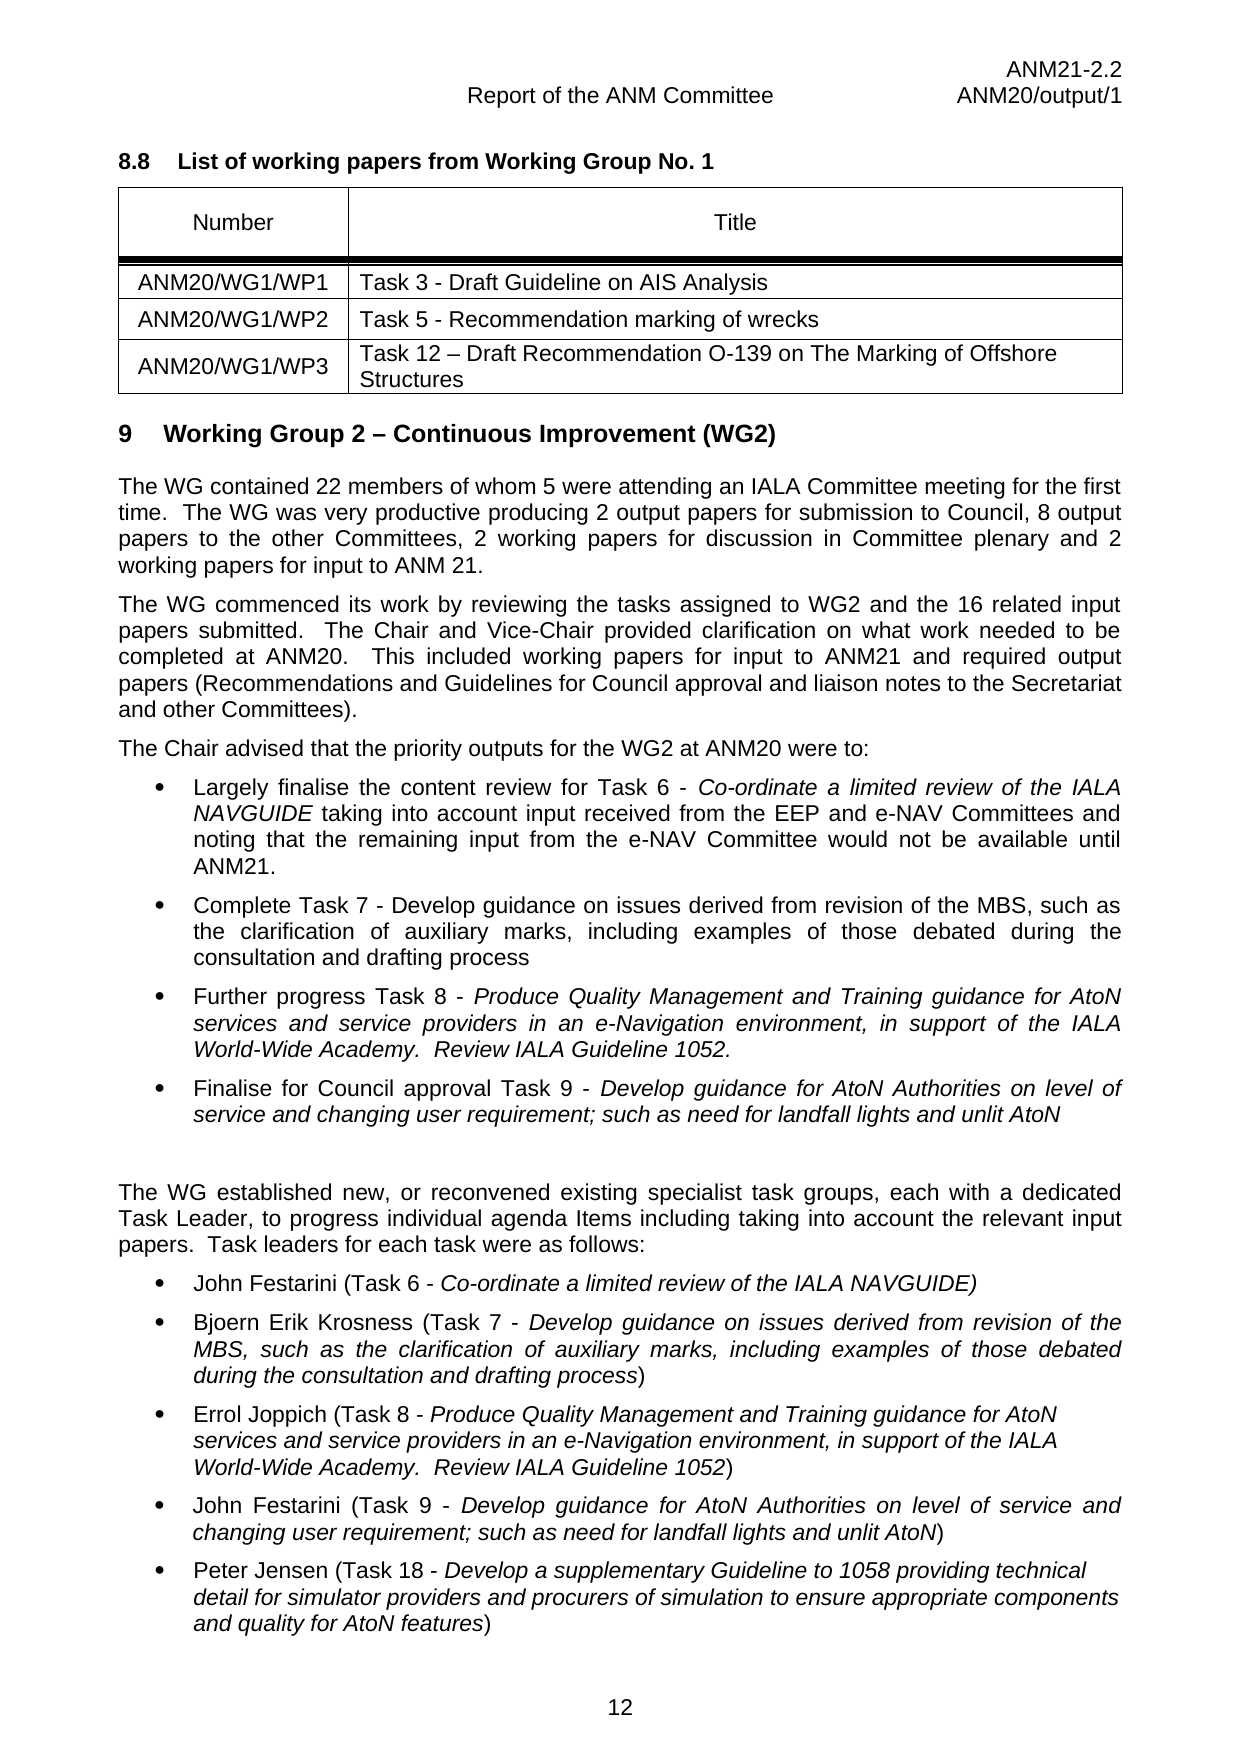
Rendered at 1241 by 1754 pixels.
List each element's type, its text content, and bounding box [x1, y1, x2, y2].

list Bjoern Erik Krosness (Task 7 - Develop guidance on issues derived from revision of the MBS, such as the clarification of auxiliary marks, including examples of those debated during the consultation and drafting process) [156, 1309, 1122, 1388]
text The Chair advised that the priority outputs for the WG2 at ANM20 were to: [118, 735, 1122, 761]
list Largely finalise the content review for Task 6 - Co-ordinate a limited review of the IALA NAVGUIDE taking into account input received from the EEP and e-NAV Committees and noting that the remaining input from the e-NAV Committee would not be available until ANM21. [156, 774, 1122, 879]
list Finalise for Council approval Task 9 - Develop guidance for AtoN Authorities on level of service and changing user requirement; such as need for landfall lights and unlit AtoN [156, 1075, 1122, 1127]
text The WG established new, or reconvened existing specialist task groups, each with a dedicated Task Leader, to progress individual agenda Items including taking into account the relevant input papers. Task leaders for each task were as follows: [118, 1179, 1122, 1258]
table_cell ANM20/WG1/WP3 [119, 340, 348, 393]
list Peter Jensen (Task 18 - Develop a supplementary Guideline to 1058 providing technical detail for simulator providers and procurers of simulation to ensure appropriate components and quality for AtoN features) [156, 1557, 1122, 1637]
list John Festarini (Task 9 - Develop guidance for AtoN Authorities on level of service and changing user requirement; such as need for landfall lights and unlit AtoN) [155, 1492, 1122, 1545]
text The WG commenced its work by reviewing the tasks assigned to WG2 and the 16 related input papers submitted. The Chair and Vice-Chair provided clarification on what work needed to be completed at ANM20. This included working papers for input to ANM21 and required output papers (Recommendations and Guidelines for Council approval and liaison notes to the Secretariat and other Committees). [118, 591, 1122, 722]
subtitle Working Group 2 – Continuous Improvement (WG2) [118, 419, 1122, 448]
table_cell ANM20/WG1/WP2 [119, 299, 348, 339]
list Further progress Task 8 - Produce Quality Management and Training guidance for AtoN services and service providers in an e-Navigation environment, in support of the IALA World-Wide Academy. Review IALA Guideline 1052. [156, 983, 1122, 1062]
list John Festarini (Task 6 - Co-ordinate a limited review of the IALA NAVGUIDE) [156, 1270, 1122, 1297]
list Complete Task 7 - Develop guidance on issues derived from revision of the MBS, such as the clarification of auxiliary marks, including examples of those debated during the consultation and drafting process [156, 892, 1122, 971]
table_header Title [349, 188, 1122, 256]
table_cell Task 5 - Recommendation marking of wrecks [349, 299, 1122, 339]
table_cell Task 12 – Draft Recommendation O-139 on The Marking of Offshore Structures [349, 340, 1122, 393]
subtitle List of working papers from Working Group No. 1 [118, 148, 1122, 174]
table_header Number [119, 188, 348, 256]
table_cell Task 3 - Draft Guideline on AIS Analysis [349, 266, 1122, 298]
table_cell ANM20/WG1/WP1 [119, 266, 348, 298]
text The WG contained 22 members of whom 5 were attending an IALA Committee meeting for the first time. The WG was very productive producing 2 output papers for submission to Council, 8 output papers to the other Committees, 2 working papers for discussion in Committee plenary and 2 working papers for input to ANM 21. [118, 473, 1122, 578]
list Errol Joppich (Task 8 - Produce Quality Management and Training guidance for AtoN services and service providers in an e-Navigation environment, in support of the IALA World-Wide Academy. Review IALA Guideline 1052) [156, 1401, 1122, 1480]
